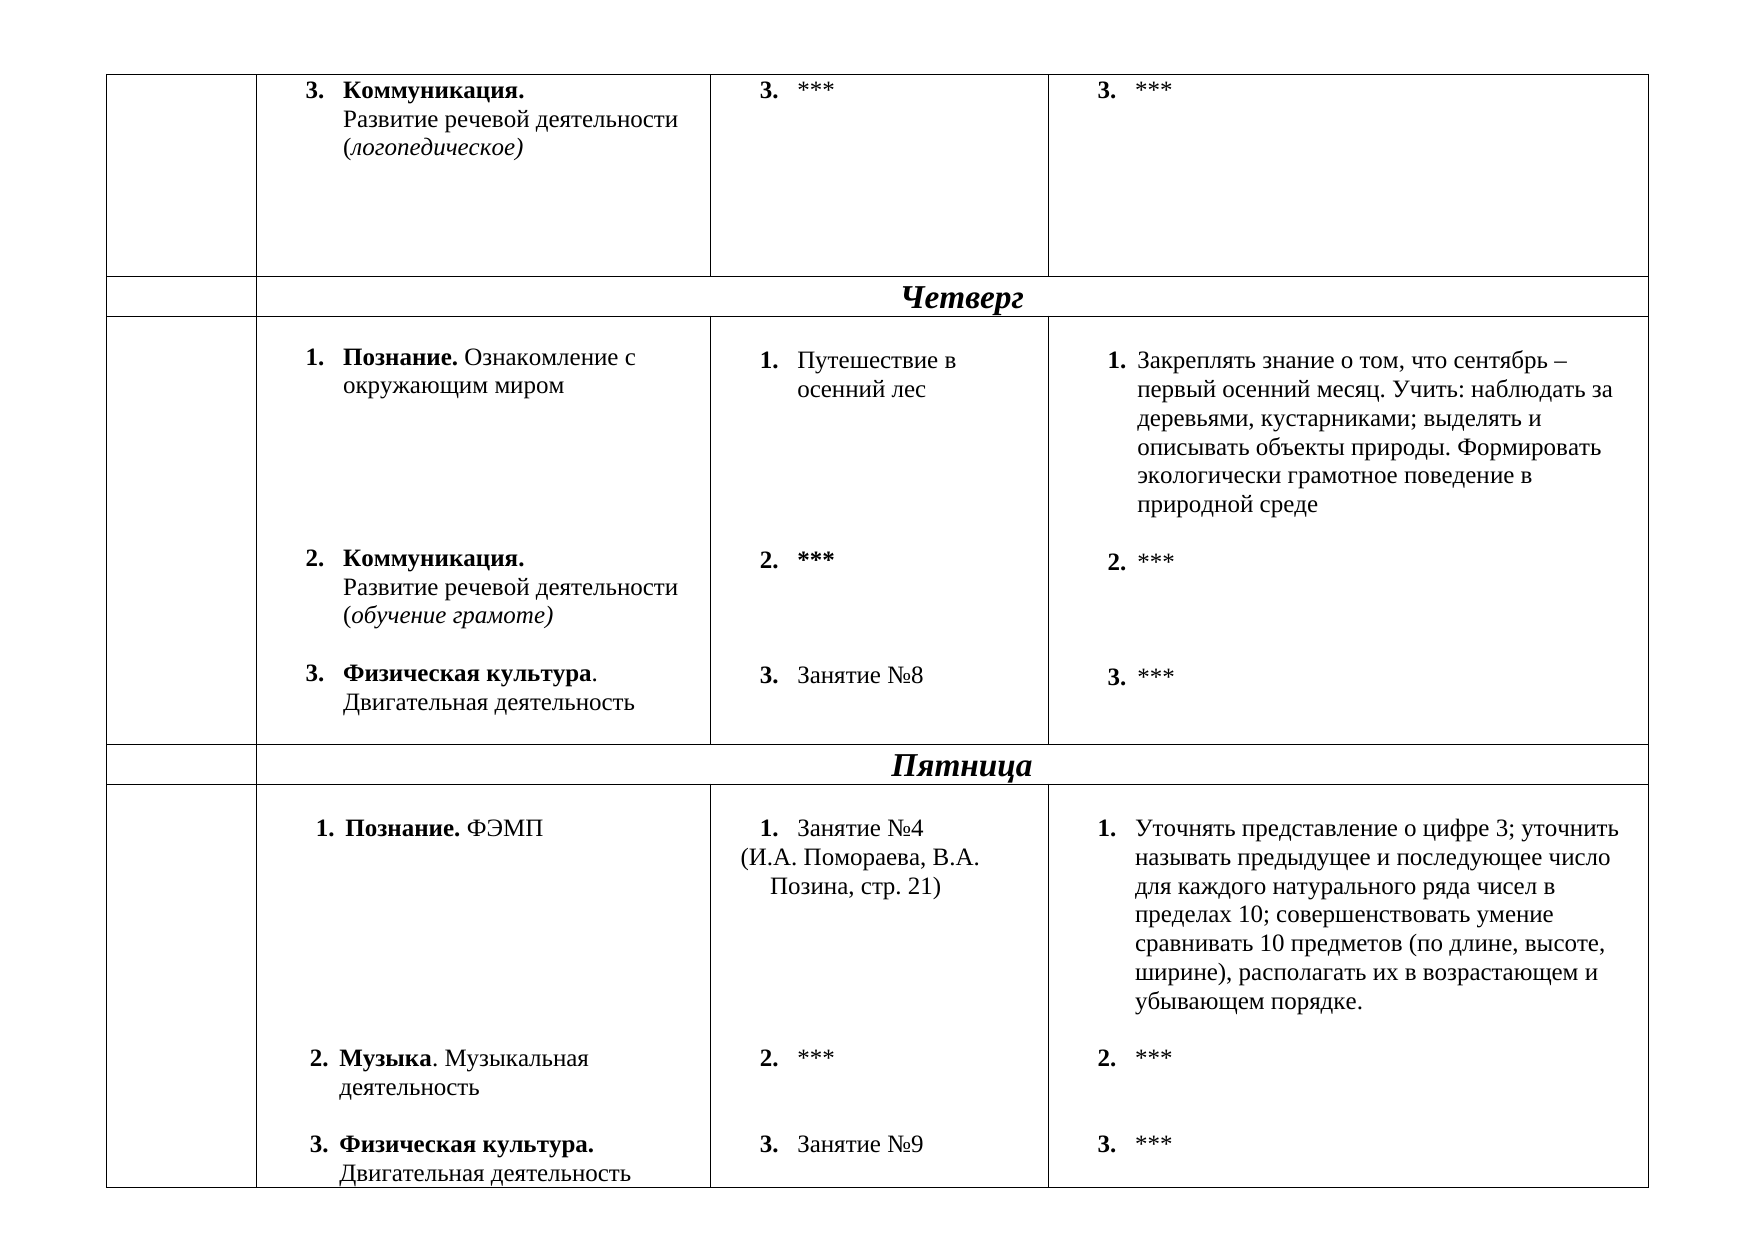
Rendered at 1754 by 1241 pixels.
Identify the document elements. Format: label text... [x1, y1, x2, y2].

table_cell Познание. ФЭМП Музыка. Музыкальная деятельность Физическая культура. Двигательная деятельность [257, 785, 710, 1187]
table_cell Познание. Ознакомление с окружающим миром Коммуникация. Развитие речевой деятельности (обучение грамоте) Физическая культура. Двигательная деятельность [257, 317, 710, 744]
table_cell Закреплять знание о том, что сентябрь – первый осенний месяц. Учить: наблюдать за деревьями, кустарниками; выделять и описывать объекты природы. Формировать экологически грамотное поведение в природной среде *** *** [1049, 317, 1648, 744]
table_cell [107, 785, 256, 1187]
table_cell [107, 317, 256, 744]
table_cell Четверг [257, 277, 1648, 316]
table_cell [1049, 75, 1648, 276]
table_cell Уточнять представление о цифре 3; уточнить называть предыдущее и последующее число для каждого натурального ряда чисел в пределах 10; совершенствовать умение сравнивать 10 предметов (по длине, высоте, ширине), располагать их в возрастающем и убывающем порядке. *** *** [1049, 785, 1648, 1187]
table_cell [107, 277, 256, 316]
table_cell [107, 75, 256, 276]
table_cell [711, 75, 1048, 276]
table_cell [107, 745, 256, 783]
table_cell Путешествие в осенний лес *** Занятие №8 [711, 317, 1048, 744]
table_cell Пятница [257, 745, 1648, 783]
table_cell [257, 75, 710, 276]
table_cell Занятие №4 (И.А. Помораева, В.А. Позина, стр. 21) *** Занятие №9 [711, 785, 1048, 1187]
